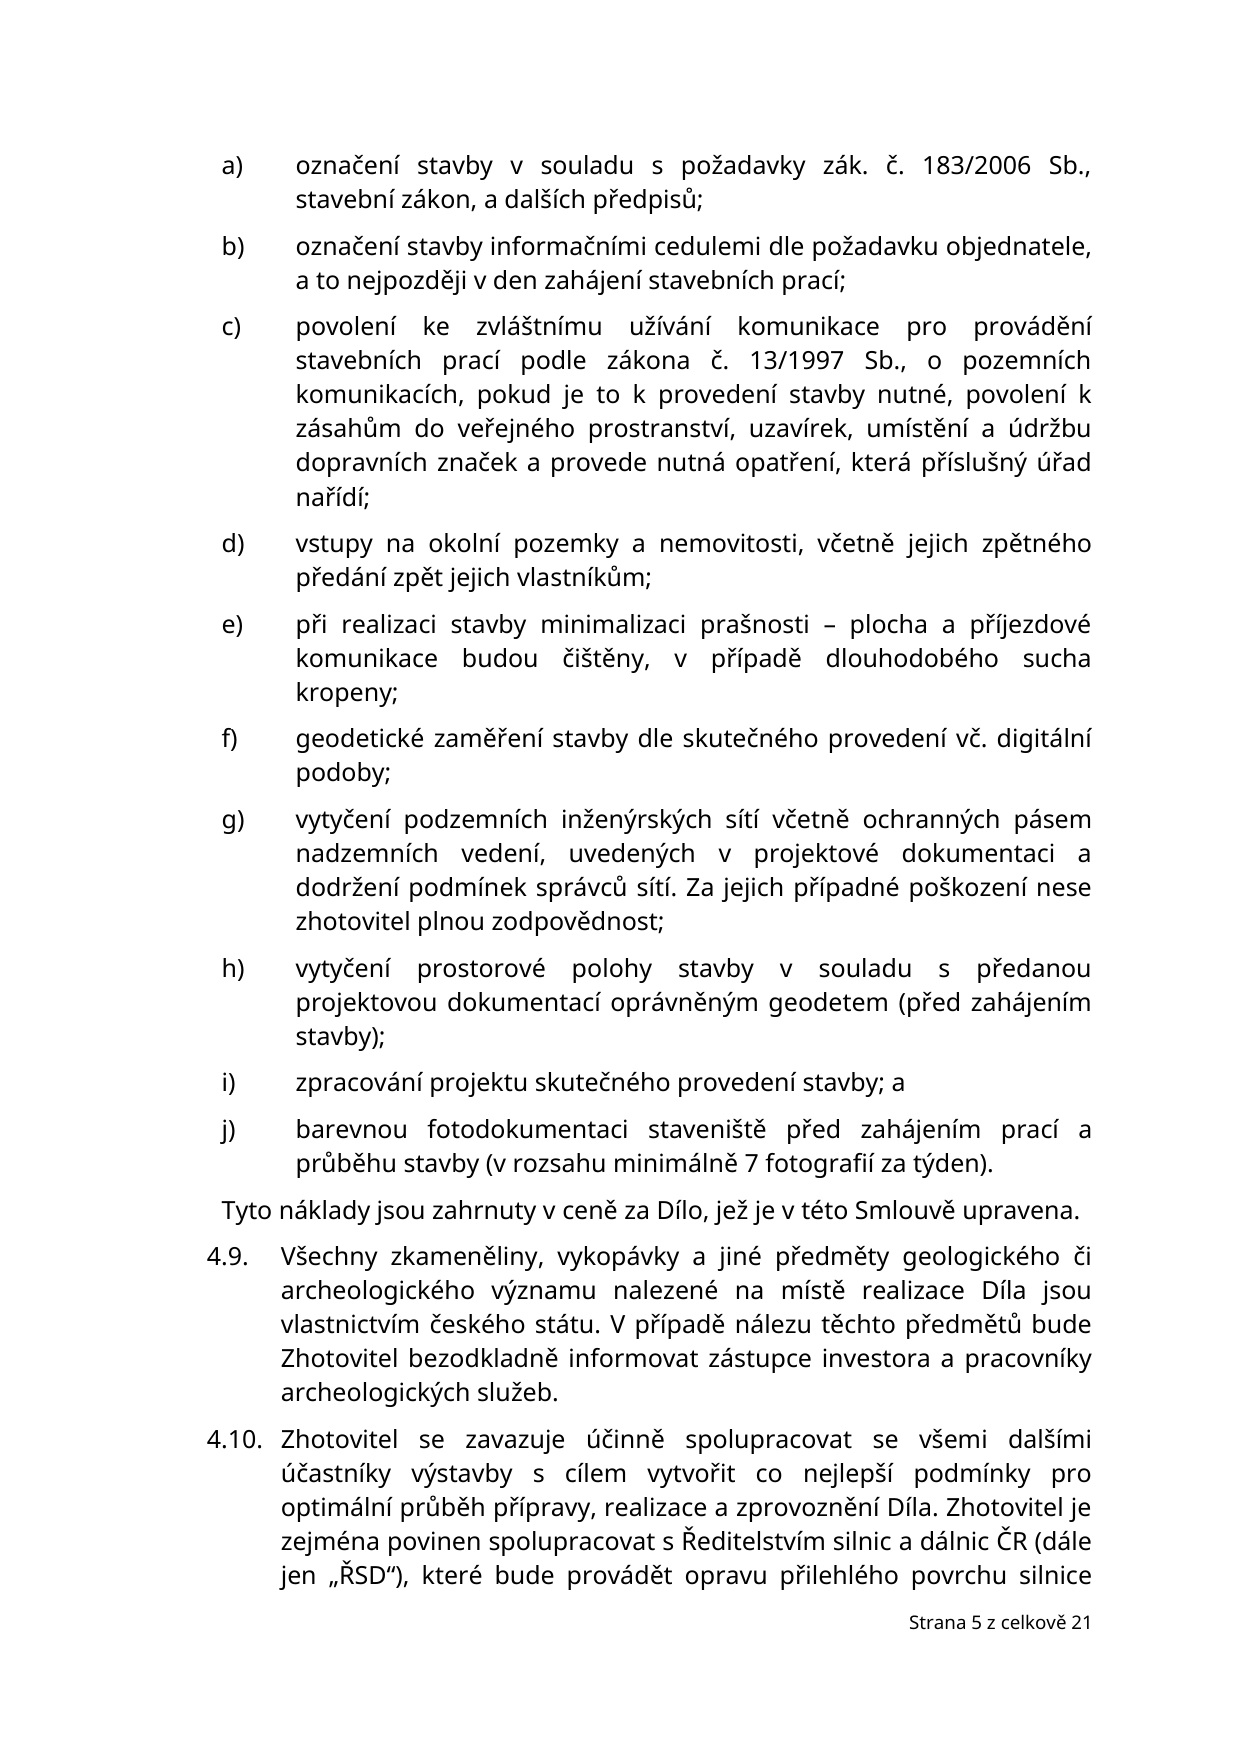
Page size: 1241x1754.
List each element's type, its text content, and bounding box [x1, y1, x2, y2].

text Všechny zkameněliny, vykopávky a jiné předměty geologického či archeologického významu nalezené na místě realizace Díla jsou vlastnictvím českého státu. V případě nálezu těchto předmětů bude Zhotovitel bezodkladně informovat zástupce investora a pracovníky archeologických služeb. [207, 1239, 1093, 1409]
list zpracování projektu skutečného provedení stavby; a [221, 1065, 1093, 1099]
list označení stavby v souladu s požadavky zák. č. 183/2006 Sb., stavební zákon, a dalších předpisů; [221, 148, 1093, 216]
list barevnou fotodokumentaci staveniště před zahájením prací a průběhu stavby (v rozsahu minimálně 7 fotografií za týden). [221, 1112, 1093, 1180]
list vstupy na okolní pozemky a nemovitosti, včetně jejich zpětného předání zpět jejich vlastníkům; [221, 526, 1093, 594]
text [207, 1422, 1093, 1592]
list označení stavby informačními cedulemi dle požadavku objednatele, a to nejpozději v den zahájení stavebních prací; [221, 228, 1093, 296]
list při realizaci stavby minimalizaci prašnosti – plocha a příjezdové komunikace budou čištěny, v případě dlouhodobého sucha kropeny; [221, 606, 1093, 708]
list povolení ke zvláštnímu užívání komunikace pro provádění stavebních prací podle zákona č. 13/1997 Sb., o pozemních komunikacích, pokud je to k provedení stavby nutné, povolení k zásahům do veřejného prostranství, uzavírek, umístění a údržbu dopravních značek a provede nutná opatření, která příslušný úřad nařídí; [221, 309, 1093, 513]
list geodetické zaměření stavby dle skutečného provedení vč. digitální podoby; [221, 721, 1093, 789]
list Tyto náklady jsou zahrnuty v ceně za Dílo, jež je v této Smlouvě upravena. [221, 1192, 1093, 1226]
list vytyčení prostorové polohy stavby v souladu s předanou projektovou dokumentací oprávněným geodetem (před zahájením stavby); [221, 950, 1093, 1053]
list vytyčení podzemních inženýrských sítí včetně ochranných pásem nadzemních vedení, uvedených v projektové dokumentaci a dodržení podmínek správců sítí. Za jejich případné poškození nese zhotovitel plnou zodpovědnost; [221, 802, 1093, 938]
